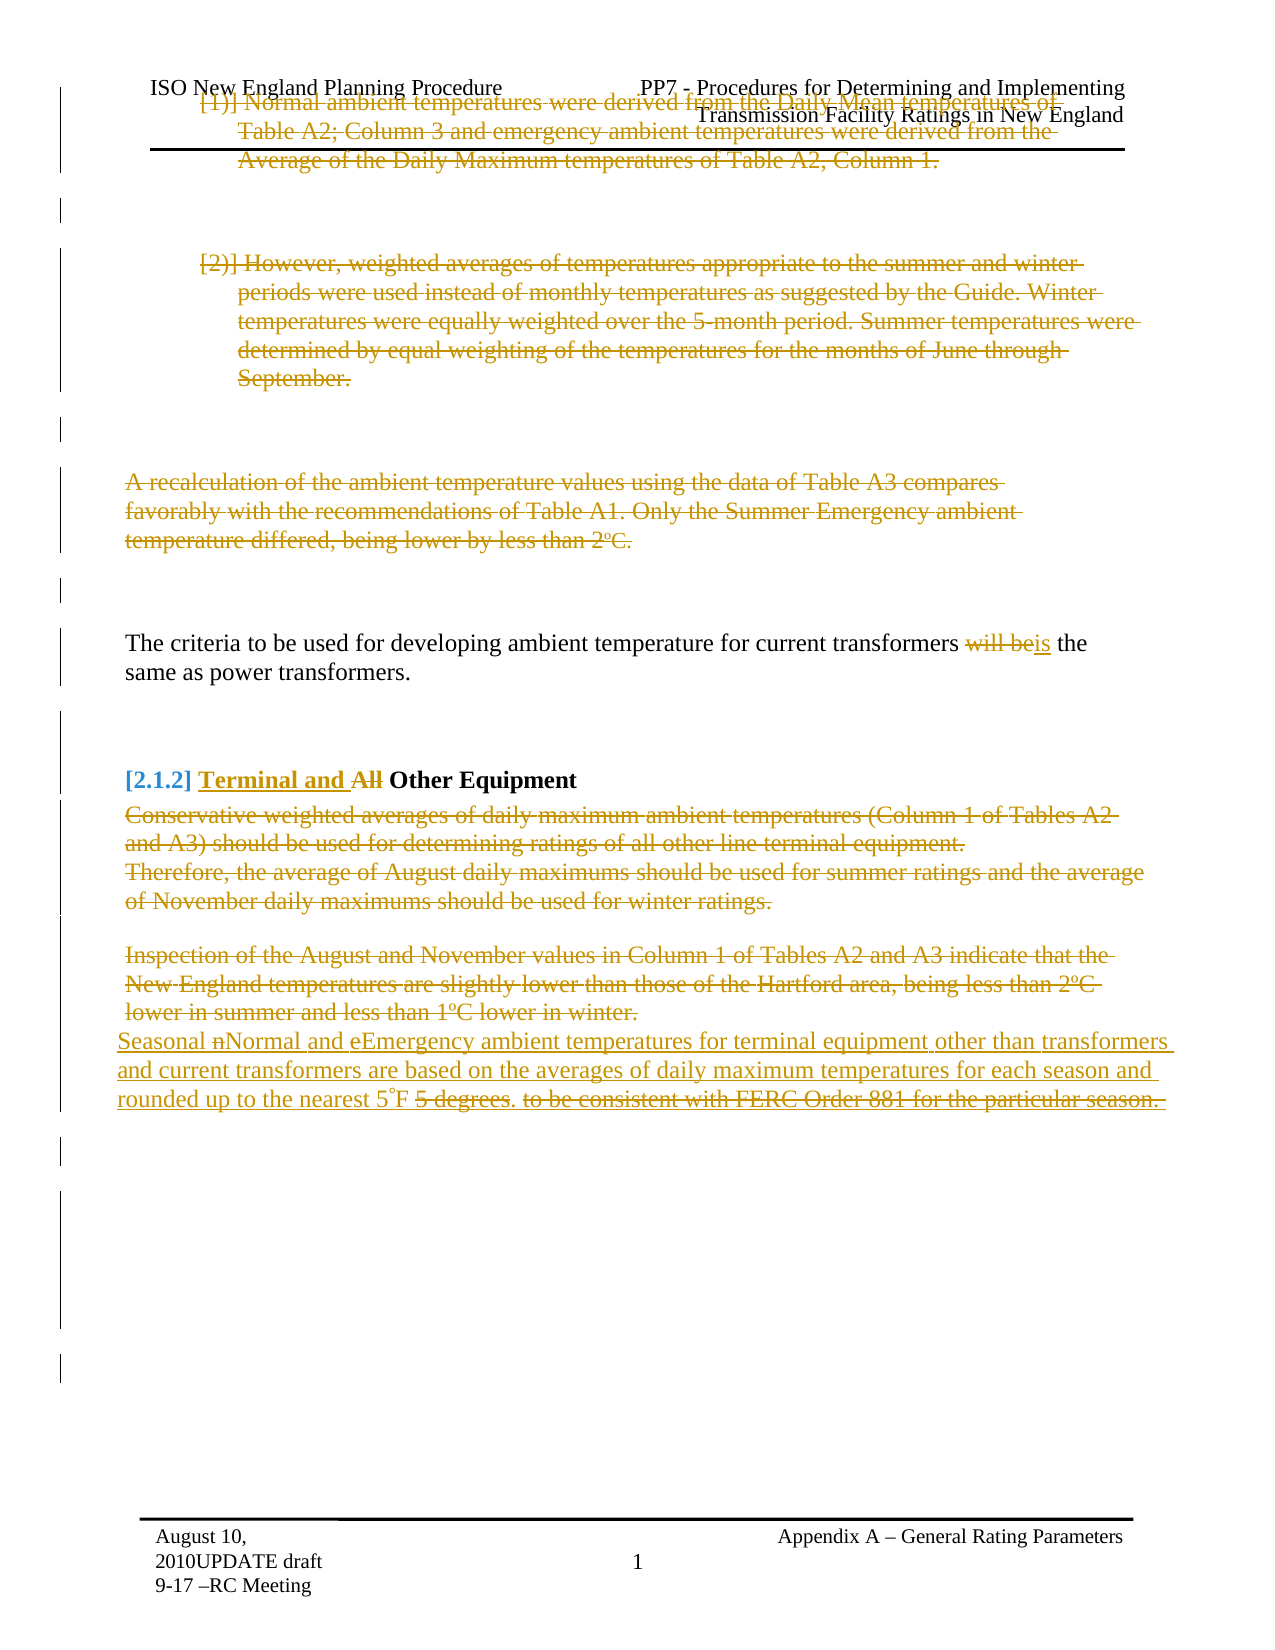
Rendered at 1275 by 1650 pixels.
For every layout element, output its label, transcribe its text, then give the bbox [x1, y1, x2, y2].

text The criteria to be used for developing ambient temperature for current transformers the same as power transformers. [125, 628, 1145, 686]
subtitle Other Equipment [125, 765, 1200, 794]
